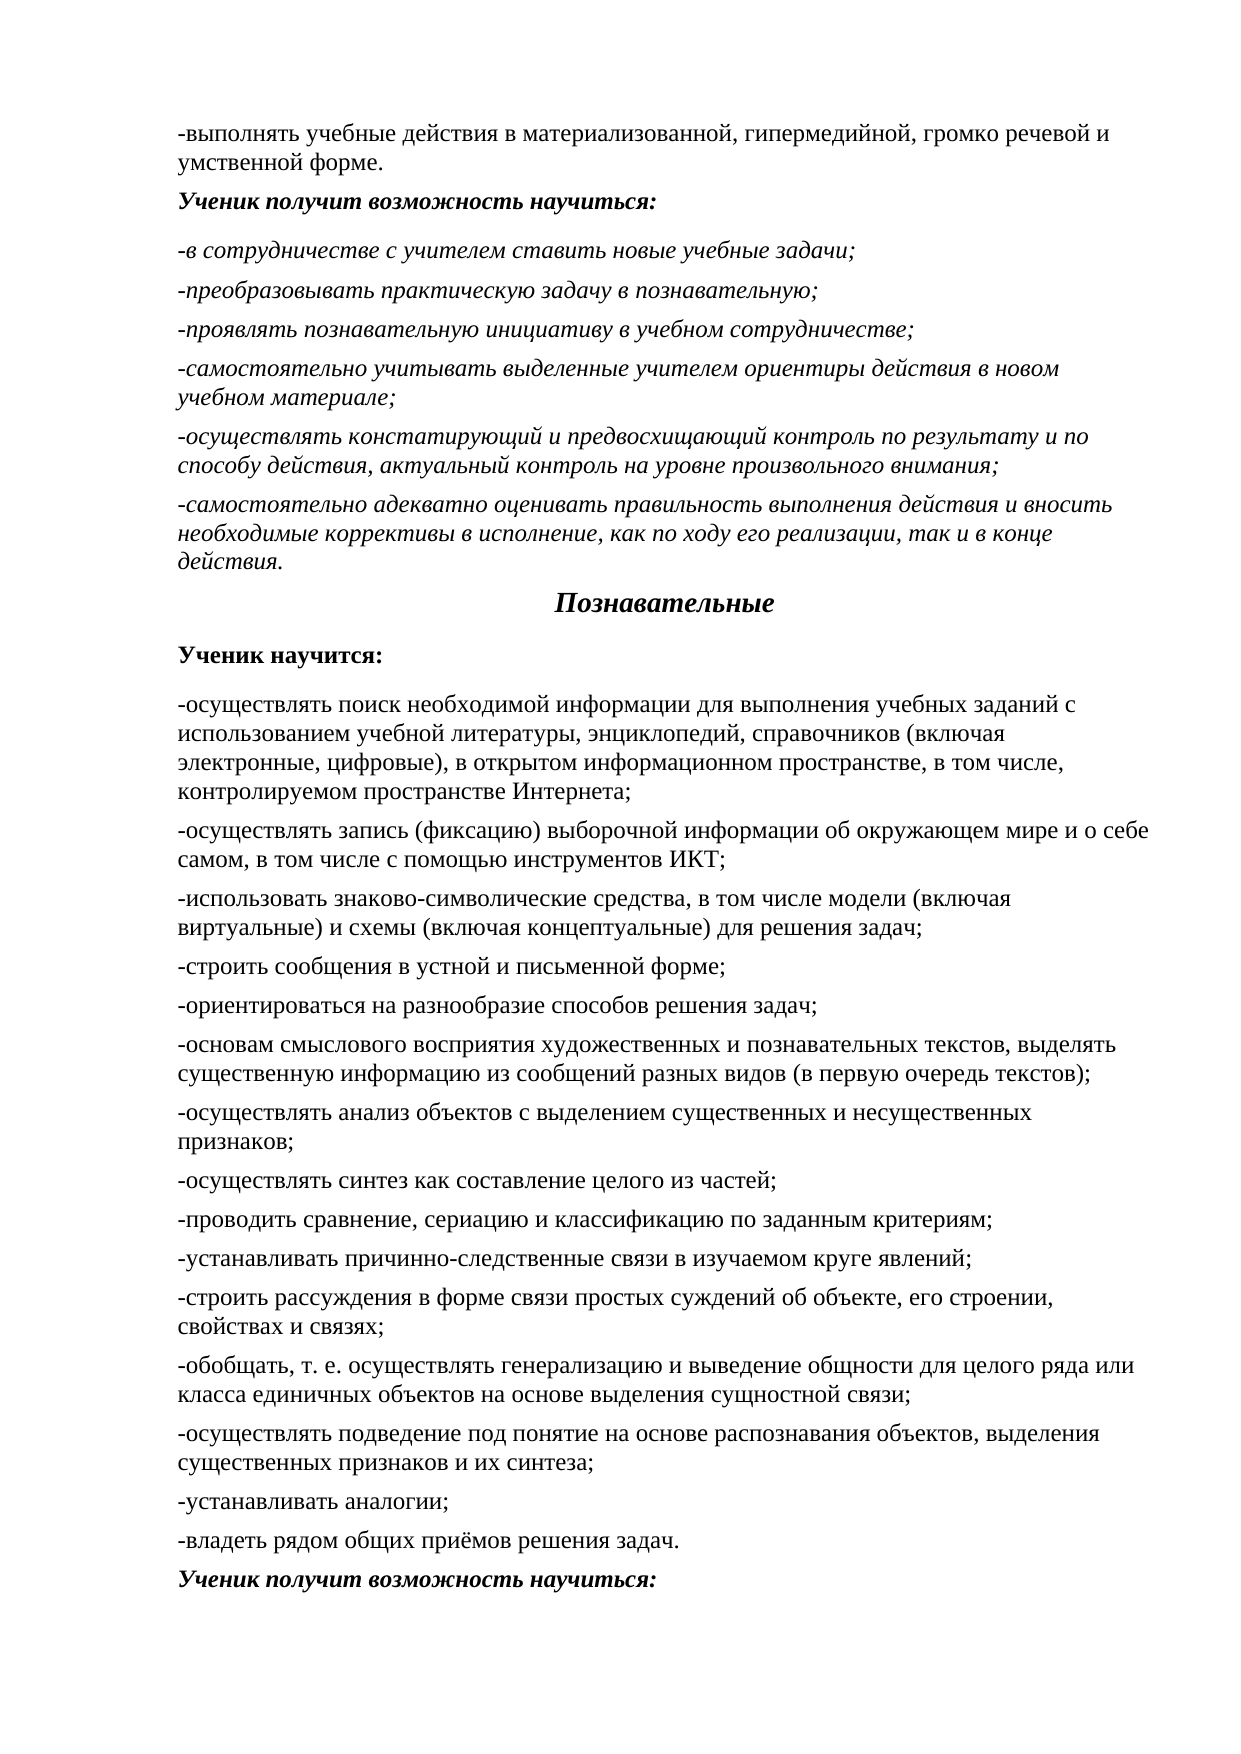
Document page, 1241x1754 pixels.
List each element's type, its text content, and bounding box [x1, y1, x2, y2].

text -устанавливать аналогии; [177, 1486, 1152, 1515]
text -строить сообщения в устной и письменной форме; [177, 951, 1152, 979]
text -проявлять познавательную инициативу в учебном сотрудничестве; [177, 314, 1152, 343]
text -ориентироваться на разнообразие способов решения задач; [177, 990, 1152, 1019]
text -строить рассуждения в форме связи простых суждений об объекте, его строении, свойствах и связях; [177, 1282, 1152, 1340]
text -осуществлять поиск необходимой информации для выполнения учебных заданий с использованием учебной литературы, энциклопедий, справочников (включая электронные, цифровые), в открытом информационном пространстве, в том числе, контролируемом пространстве Интернета; [177, 689, 1152, 804]
text -обобщать, т. е. осуществлять генерализацию и выведение общности для целого ряда или класса единичных объектов на основе выделения сущностной связи; [177, 1350, 1152, 1408]
text -осуществлять констатирующий и предвосхищающий контроль по результату и по способу действия, актуальный контроль на уровне произвольного внимания; [177, 421, 1152, 478]
text -осуществлять подведение под понятие на основе распознавания объектов, выделения существенных признаков и их синтеза; [177, 1418, 1152, 1476]
text Ученик получит возможность научиться: [177, 1564, 1152, 1593]
text -проводить сравнение, сериацию и классификацию по заданным критериям; [177, 1204, 1152, 1233]
text -в сотрудничестве с учителем ставить новые учебные задачи; [177, 236, 1152, 264]
text -осуществлять синтез как составление целого из частей; [177, 1165, 1152, 1194]
text -самостоятельно учитывать выделенные учителем ориентиры действия в новом учебном материале; [177, 353, 1152, 411]
text -основам смыслового восприятия художественных и познавательных текстов, выделять существенную информацию из сообщений разных видов (в первую очередь текстов); [177, 1029, 1152, 1087]
text -осуществлять анализ объектов с выделением существенных и несущественных признаков; [177, 1097, 1152, 1154]
text Ученик научится: [177, 640, 1152, 669]
text -осуществлять запись (фиксацию) выборочной информации об окружающем мире и о себе самом, в том числе с помощью инструментов ИКТ; [177, 815, 1152, 872]
text -владеть рядом общих приёмов решения задач. [177, 1525, 1152, 1554]
text -выполнять учебные действия в материализованной, гипермедийной, громко речевой и умственной форме. [177, 118, 1152, 176]
text Ученик получит возможность научиться: [177, 186, 1152, 215]
text -использовать знаково-символические средства, в том числе модели (включая виртуальные) и схемы (включая концептуальные) для решения задач; [177, 883, 1152, 940]
text Познавательные [177, 586, 1152, 619]
text -преобразовывать практическую задачу в познавательную; [177, 275, 1152, 303]
text -самостоятельно адекватно оценивать правильность выполнения действия и вносить необходимые коррективы в исполнение, как по ходу его реализации, так и в конце действия. [177, 489, 1152, 575]
text -устанавливать причинно-следственные связи в изучаемом круге явлений; [177, 1243, 1152, 1272]
